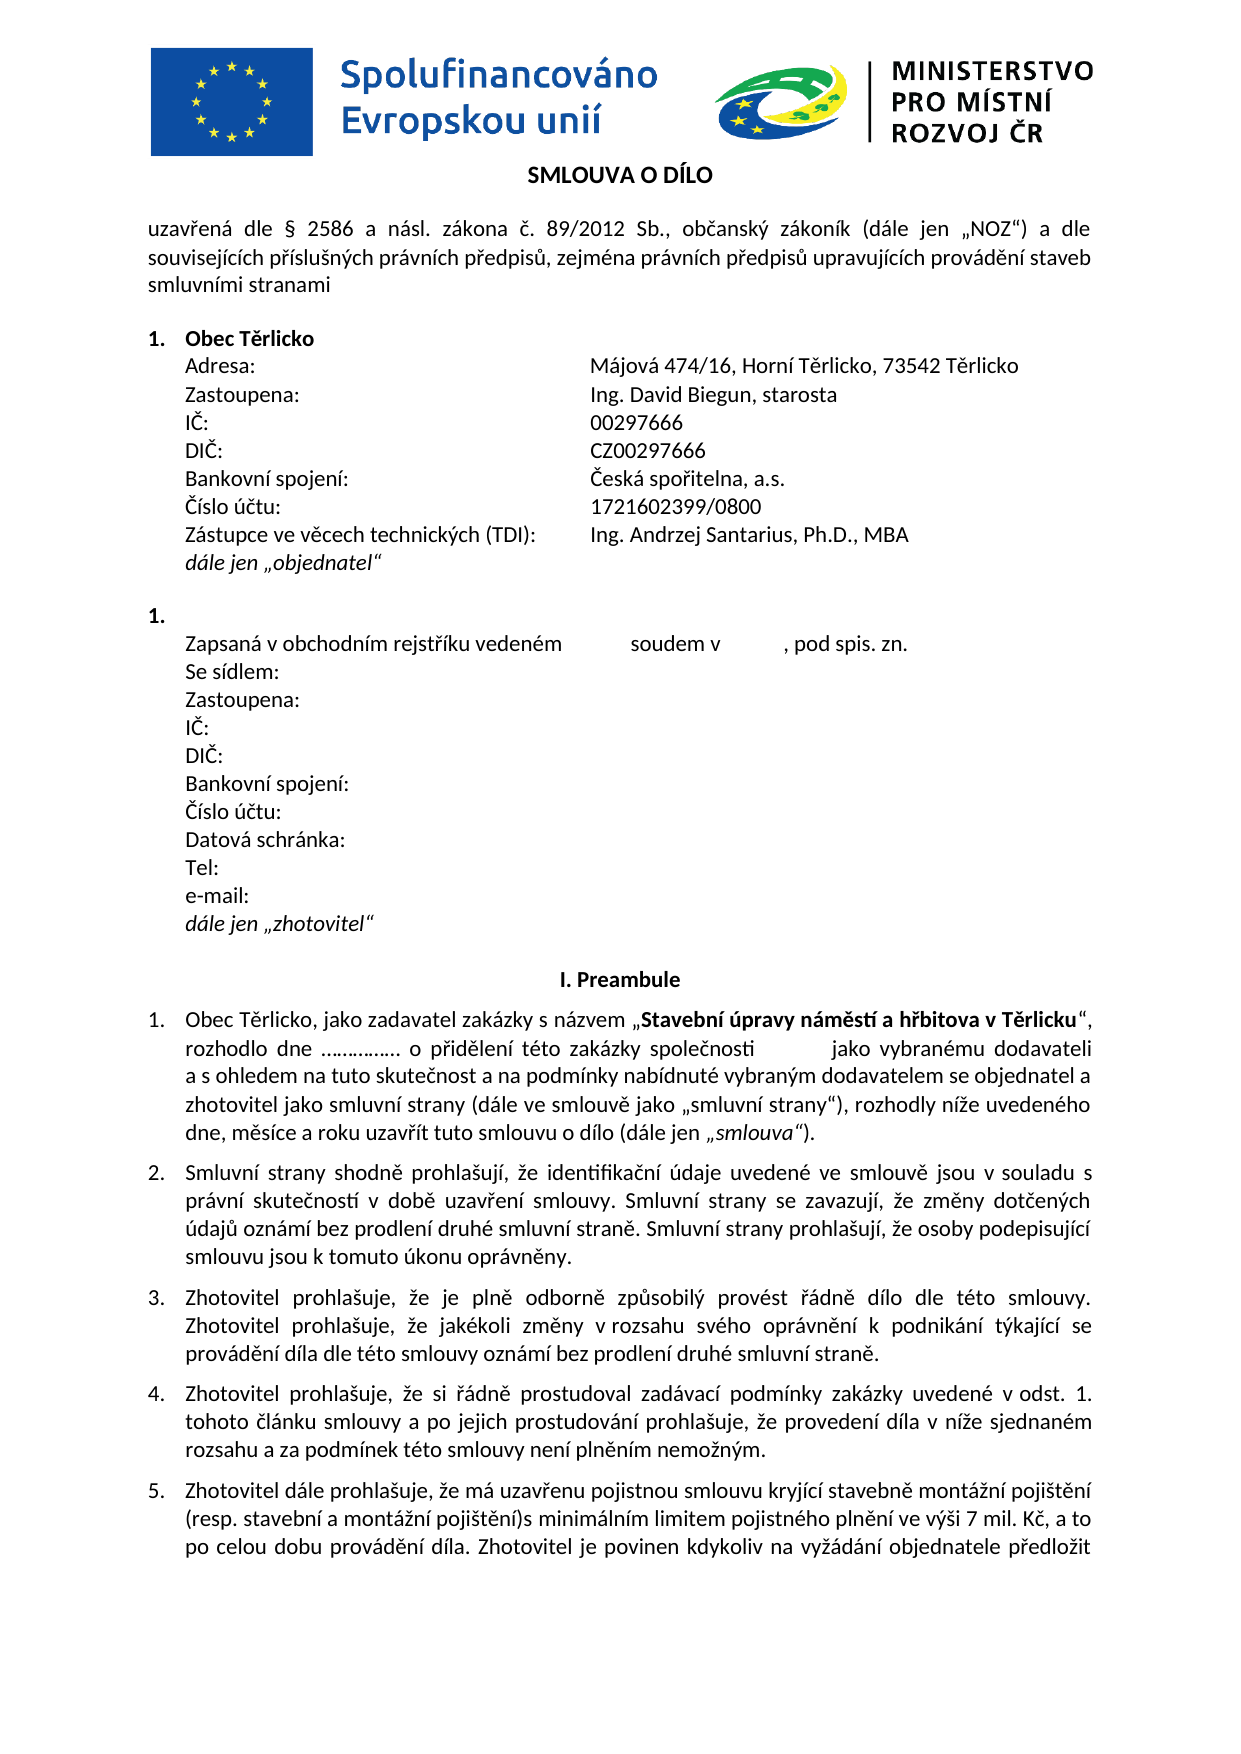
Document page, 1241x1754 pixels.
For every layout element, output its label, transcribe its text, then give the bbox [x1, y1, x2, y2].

text Číslo účtu: 1721602399/0800 [185, 492, 1093, 520]
text Se sídlem: [185, 657, 1093, 685]
text Zapsaná v obchodním rejstříku vedeném soudem v , pod spis. zn. [185, 629, 1093, 657]
text Datová schránka: [185, 825, 1093, 853]
text e-mail: [185, 881, 1093, 909]
text SMLOUVA O DÍLO [148, 159, 1093, 189]
text dále jen „zhotovitel“ [148, 909, 1093, 937]
text Zástupce ve věcech technických (TDI): Ing. Andrzej Santarius, Ph.D., MBA [185, 520, 1093, 548]
text Číslo účtu: [185, 797, 1093, 825]
list Obec Těrlicko, jako zadavatel zakázky s názvem „Stavební úpravy náměstí a hřbitova v Těrlicku“, rozhodlo dne …………… o přidělení této zakázky společnosti jako vybranému dodavateli a s ohledem na tuto skutečnost a na podmínky nabídnuté vybraným dodavatelem se objednatel a zhotovitel jako smluvní strany (dále ve smlouvě jako „smluvní strany“), rozhodly níže uvedeného dne, měsíce a roku uzavřít tuto smlouvu o dílo (dále jen „smlouva“). [148, 1006, 1093, 1146]
list Zhotovitel prohlašuje, že je plně odborně způsobilý provést řádně dílo dle této smlouvy. Zhotovitel prohlašuje, že jakékoli změny v rozsahu svého oprávnění k podnikání týkající se provádění díla dle této smlouvy oznámí bez prodlení druhé smluvní straně. [148, 1283, 1093, 1367]
list Zhotovitel prohlašuje, že si řádně prostudoval zadávací podmínky zakázky uvedené v odst. 1. tohoto článku smlouvy a po jejich prostudování prohlašuje, že provedení díla v níže sjednaném rozsahu a za podmínek této smlouvy není plněním nemožným. [148, 1379, 1093, 1463]
text Tel: [185, 853, 1093, 881]
text DIČ: CZ00297666 [185, 436, 1093, 464]
text IČ: [185, 713, 1093, 741]
picture [147, 44, 1093, 159]
text IČ: 00297666 [185, 408, 1093, 436]
text I. Preambule [148, 965, 1093, 993]
text Zastoupena: Ing. David Biegun, starosta [185, 380, 1093, 408]
text dále jen „objednatel“ [185, 548, 1093, 576]
text uzavřená dle § 2586 a násl. zákona č. 89/2012 Sb., občanský zákoník (dále jen „NOZ“) a dle souvisejících příslušných právních předpisů, zejména právních předpisů upravujících provádění staveb smluvními stranami [148, 214, 1093, 299]
list Obec Těrlicko [148, 324, 1093, 352]
text Bankovní spojení: [185, 769, 1093, 797]
text Zastoupena: [185, 685, 1093, 713]
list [148, 1476, 1093, 1560]
text DIČ: [185, 741, 1093, 769]
list Smluvní strany shodně prohlašují, že identifikační údaje uvedené ve smlouvě jsou v souladu s právní skutečností v době uzavření smlouvy. Smluvní strany se zavazují, že změny dotčených údajů oznámí bez prodlení druhé smluvní straně. Smluvní strany prohlašují, že osoby podepisující smlouvu jsou k tomuto úkonu oprávněny. [148, 1158, 1093, 1270]
text Bankovní spojení: Česká spořitelna, a.s. [185, 464, 1093, 492]
text Adresa: Májová 474/16, Horní Těrlicko, 73542 Těrlicko [185, 352, 1093, 380]
